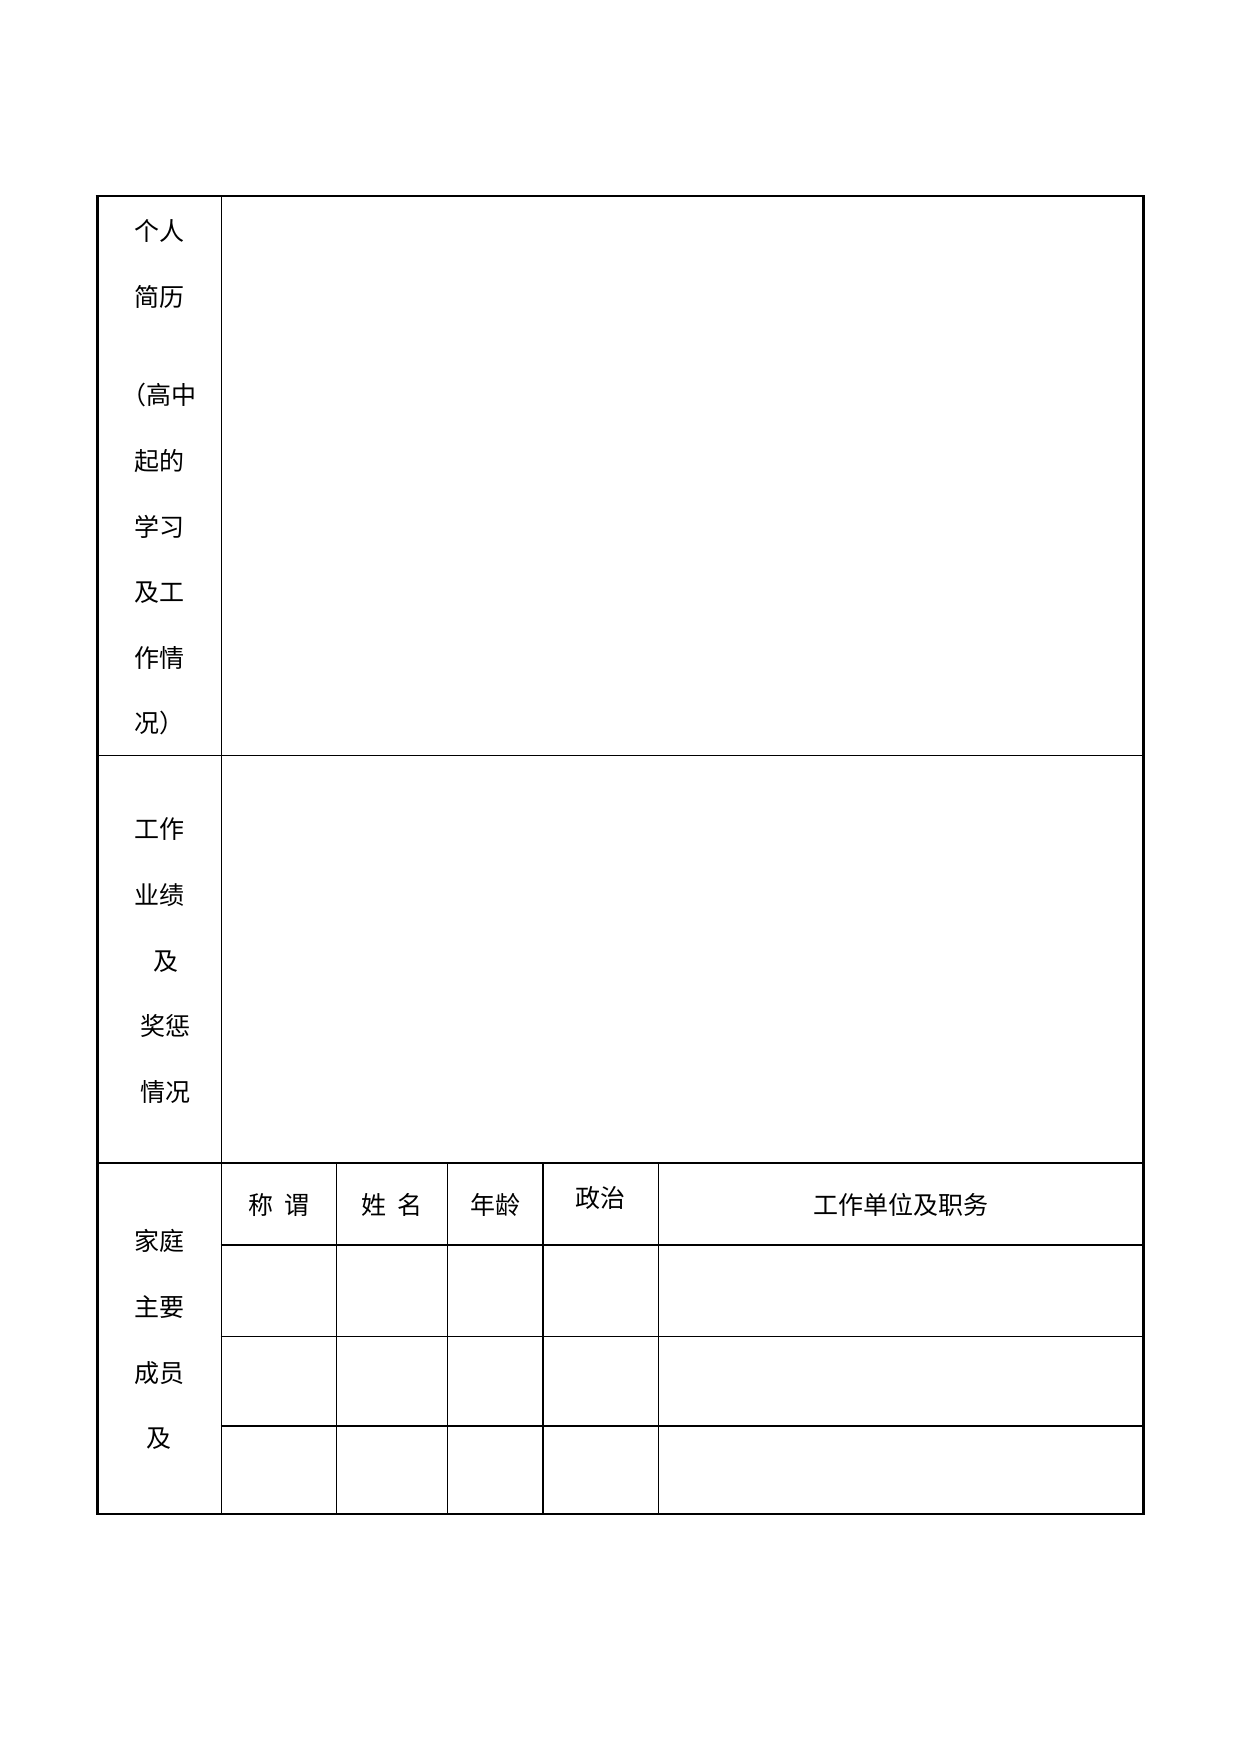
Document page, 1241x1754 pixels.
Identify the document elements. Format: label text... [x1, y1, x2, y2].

table_cell [337, 1427, 447, 1513]
table_cell 工作单位及职务 [659, 1164, 1142, 1244]
table_cell [659, 1246, 1142, 1336]
table_cell 政治 面貌 [544, 1164, 658, 1244]
table_cell [544, 1246, 658, 1336]
table_cell [544, 1427, 658, 1513]
table_cell 年龄 [448, 1164, 542, 1244]
table_cell [222, 1337, 336, 1425]
table_cell [448, 1427, 542, 1513]
table_cell 个人 简历 （高中 起的 学习 及工 作情 况） [99, 197, 221, 755]
table_cell 称 谓 [222, 1164, 336, 1244]
table_cell [222, 1427, 336, 1513]
table_cell [337, 1246, 447, 1336]
table_cell 姓 名 [337, 1164, 447, 1244]
table_cell 家庭 主要 成员 及 重要 社会 关系 [99, 1164, 221, 1513]
table_cell [659, 1337, 1142, 1425]
table_cell [448, 1337, 542, 1425]
table_cell [222, 1246, 336, 1336]
table_cell [337, 1337, 447, 1425]
table_cell [544, 1337, 658, 1425]
table_cell [659, 1427, 1142, 1513]
table_cell [222, 197, 1142, 755]
table_cell [448, 1246, 542, 1336]
table_cell 工作 业绩 及 奖惩 情况 [99, 756, 221, 1162]
table_cell [222, 756, 1142, 1162]
